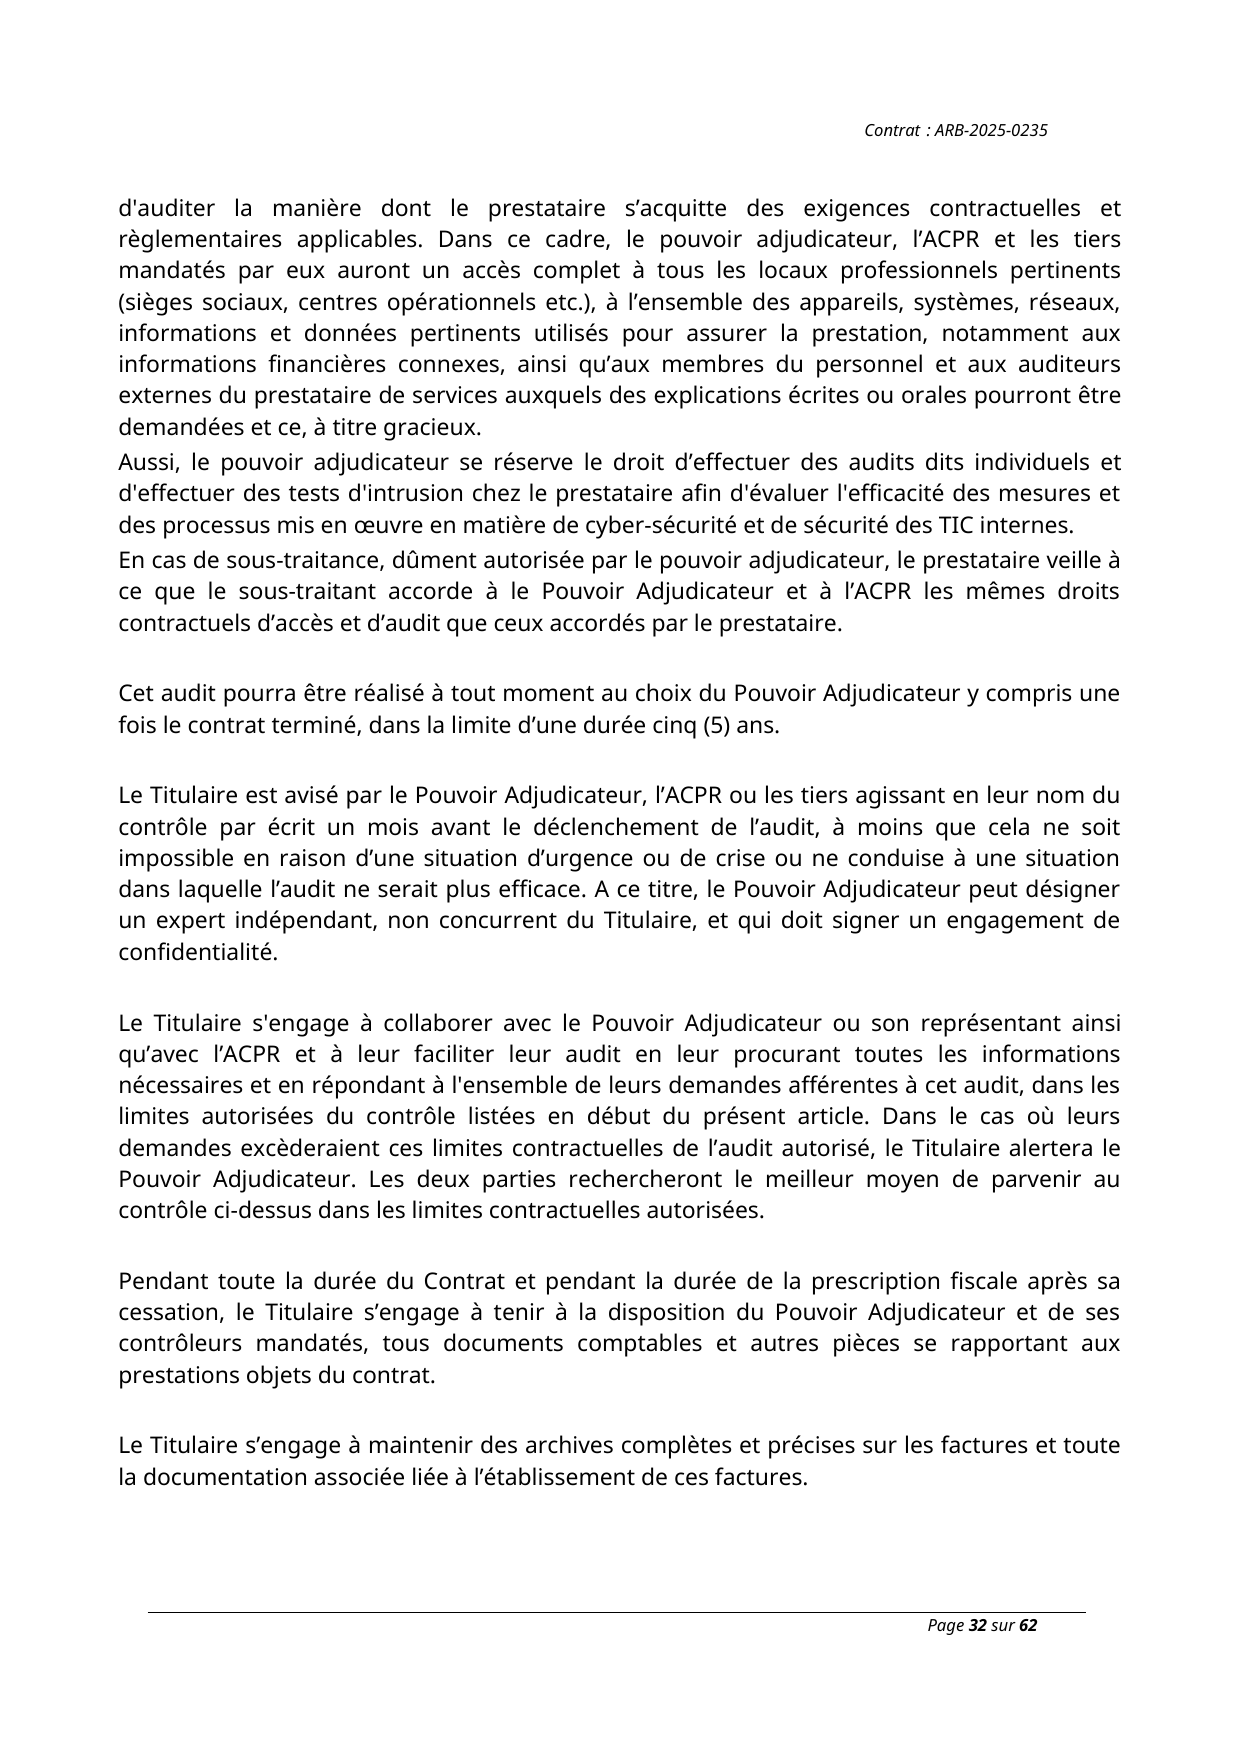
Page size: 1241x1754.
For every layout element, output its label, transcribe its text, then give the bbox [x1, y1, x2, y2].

text Le Titulaire s'engage à collaborer avec le Pouvoir Adjudicateur ou son représentant ainsi qu’avec l’ACPR et à leur faciliter leur audit en leur procurant toutes les informations nécessaires et en répondant à l'ensemble de leurs demandes afférentes à cet audit, dans les limites autorisées du contrôle listées en début du présent article. Dans le cas où leurs demandes excèderaient ces limites contractuelles de l’audit autorisé, le Titulaire alertera le Pouvoir Adjudicateur. Les deux parties rechercheront le meilleur moyen de parvenir au contrôle ci-dessus dans les limites contractuelles autorisées. [118, 1007, 1122, 1225]
text Le Titulaire est avisé par le Pouvoir Adjudicateur, l’ACPR ou les tiers agissant en leur nom du contrôle par écrit un mois avant le déclenchement de l’audit, à moins que cela ne soit impossible en raison d’une situation d’urgence ou de crise ou ne conduise à une situation dans laquelle l’audit ne serait plus efficace. A ce titre, le Pouvoir Adjudicateur peut désigner un expert indépendant, non concurrent du Titulaire, et qui doit signer un engagement de confidentialité. [118, 779, 1122, 967]
text Le Titulaire s’engage à maintenir des archives complètes et précises sur les factures et toute la documentation associée liée à l’établissement de ces factures. [118, 1429, 1122, 1492]
text Aussi, le pouvoir adjudicateur se réserve le droit d’effectuer des audits dits individuels et d'effectuer des tests d'intrusion chez le prestataire afin d'évaluer l'efficacité des mesures et des processus mis en œuvre en matière de cyber-sécurité et de sécurité des TIC internes. [118, 446, 1122, 540]
text Pendant toute la durée du Contrat et pendant la durée de la prescription fiscale après sa cessation, le Titulaire s’engage à tenir à la disposition du Pouvoir Adjudicateur et de ses contrôleurs mandatés, tous documents comptables et autres pièces se rapportant aux prestations objets du contrat. [118, 1265, 1122, 1390]
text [118, 192, 1122, 442]
text En cas de sous-traitance, dûment autorisée par le pouvoir adjudicateur, le prestataire veille à ce que le sous-traitant accorde à le Pouvoir Adjudicateur et à l’ACPR les mêmes droits contractuels d’accès et d’audit que ceux accordés par le prestataire. [118, 544, 1122, 638]
text Cet audit pourra être réalisé à tout moment au choix du Pouvoir Adjudicateur y compris une fois le contrat terminé, dans la limite d’une durée cinq (5) ans. [118, 677, 1122, 740]
